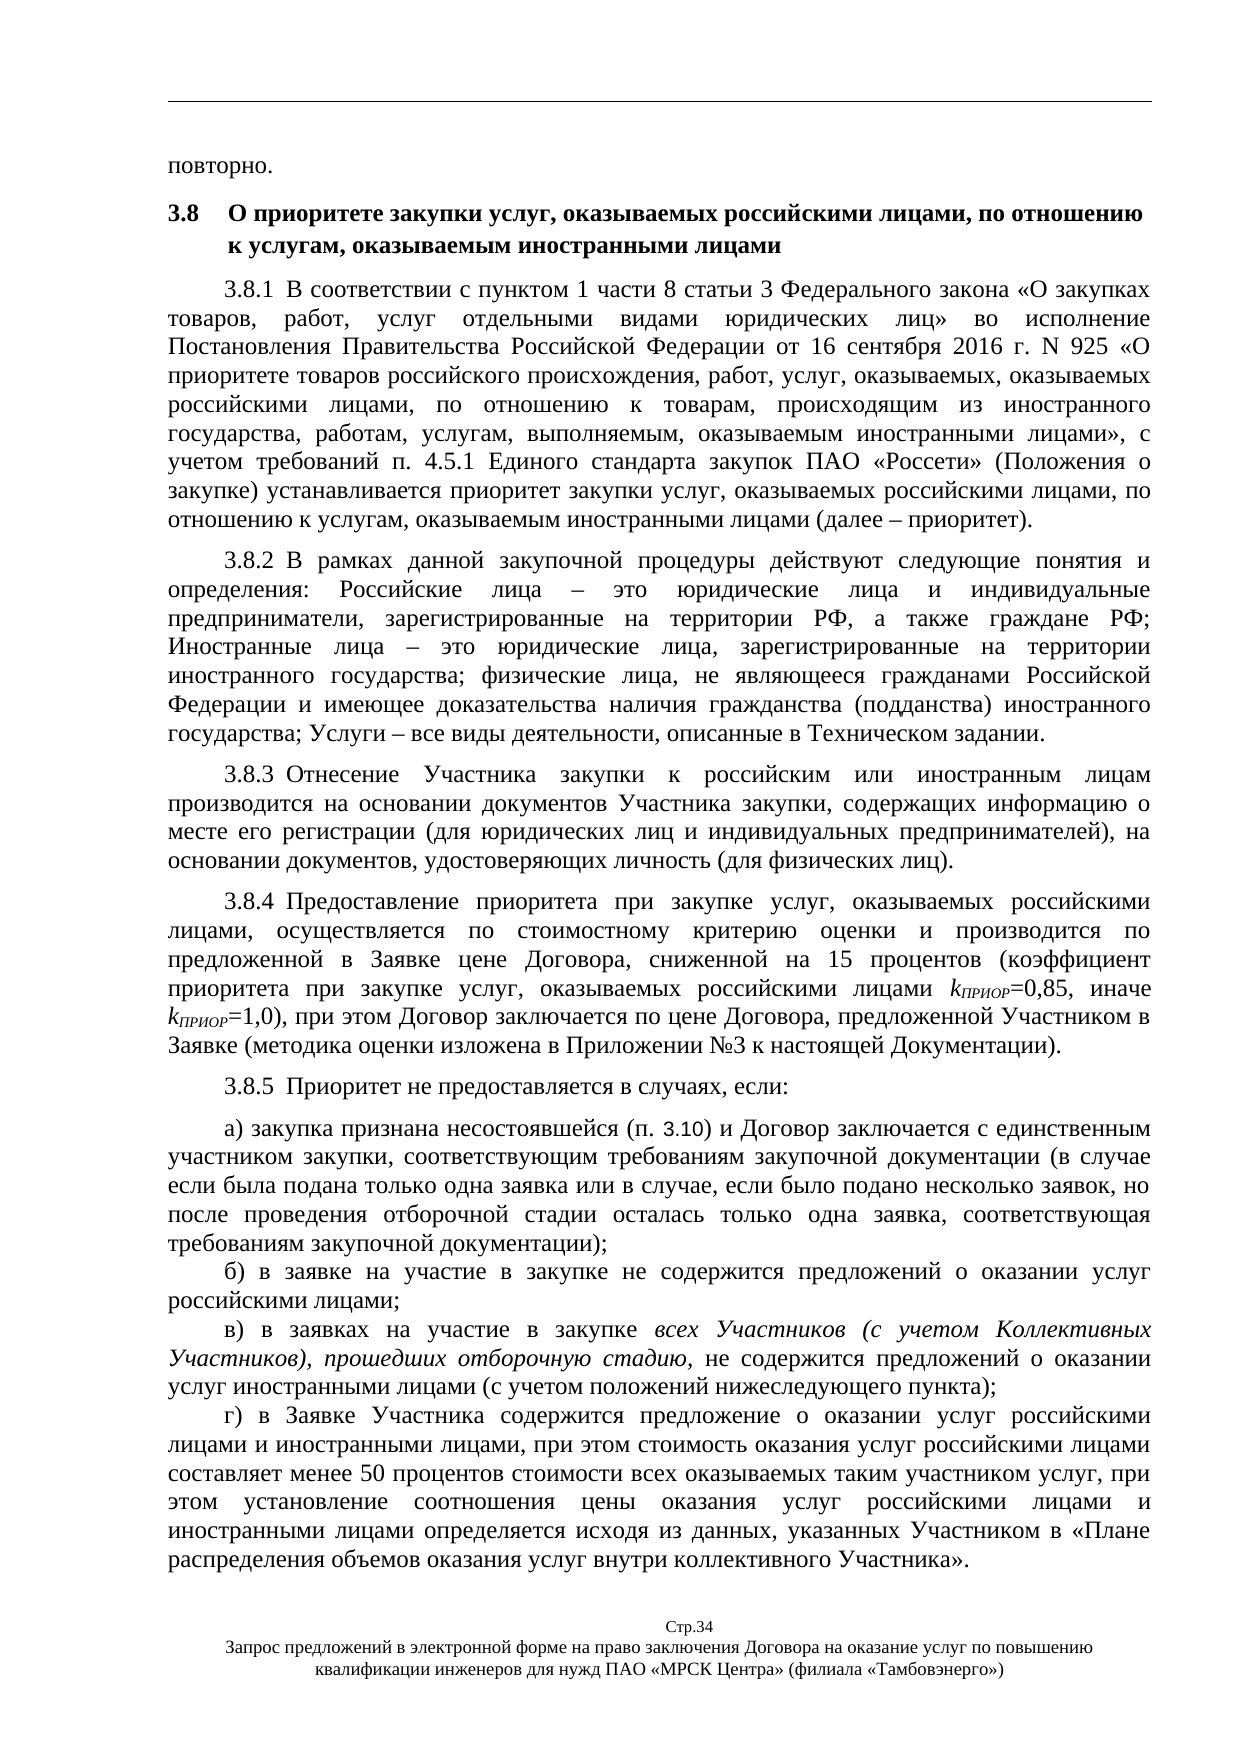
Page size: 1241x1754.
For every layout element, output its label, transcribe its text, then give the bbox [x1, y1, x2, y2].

list Предоставление приоритета при закупке услуг, оказываемых российскими лицами, осуществляется по стоимостному критерию оценки и производится по предложенной в Заявке цене Договора, сниженной на 15 процентов (коэффициент приоритета при закупке услуг, оказываемых российскими лицами kПРИОР=0,85, иначе kПРИОР=1,0), при этом Договор заключается по цене Договора, предложенной Участником в Заявке (методика оценки изложена в Приложении №3 к настоящей Документации). [168, 886, 1152, 1059]
list Приоритет не предоставляется в случаях, если: [168, 1071, 1152, 1100]
list В рамках данной закупочной процедуры действуют следующие понятия и определения: Российские лица – это юридические лица и индивидуальные предприниматели, зарегистрированные на территории РФ, а также граждане РФ; Иностранные лица – это юридические лица, зарегистрированные на территории иностранного государства; физические лица, не являющееся гражданами Российской Федерации и имеющее доказательства наличия гражданства (подданства) иностранного государства; Услуги – все виды деятельности, описанные в Техническом задании. [168, 545, 1152, 746]
subtitle О приоритете закупки услуг, оказываемых российскими лицами, по отношению к услугам, оказываемым иностранными лицами [168, 198, 1152, 258]
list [168, 150, 1152, 179]
text г) в Заявке Участника содержится предложение о оказании услуг российскими лицами и иностранными лицами, при этом стоимость оказания услуг российскими лицами составляет менее 50 процентов стоимости всех оказываемых таким участником услуг, при этом установление соотношения цены оказания услуг российскими лицами и иностранными лицами определяется исходя из данных, указанных Участником в «Плане распределения объемов оказания услуг внутри коллективного Участника». [168, 1400, 1152, 1573]
text в) в заявках на участие в закупке всех Участников (с учетом Коллективных Участников), прошедших отборочную стадию, не содержится предложений о оказании услуг иностранными лицами (с учетом положений нижеследующего пункта); [168, 1314, 1152, 1400]
text а) закупка признана несостоявшейся (п. 3.10) и Договор заключается с единственным участником закупки, соответствующим требованиям закупочной документации (в случае если была подана только одна заявка или в случае, если было подано несколько заявок, но после проведения отборочной стадии осталась только одна заявка, соответствующая требованиям закупочной документации); [168, 1113, 1152, 1256]
list В соответствии с пунктом 1 части 8 статьи 3 Федерального закона «О закупках товаров, работ, услуг отдельными видами юридических лиц» во исполнение Постановления Правительства Российской Федерации от 16 сентября 2016 г. N 925 «О приоритете товаров российского происхождения, работ, услуг, оказываемых, оказываемых российскими лицами, по отношению к товарам, происходящим из иностранного государства, работам, услугам, выполняемым, оказываемым иностранными лицами», с учетом требований п. 4.5.1 Единого стандарта закупок ПАО «Россети» (Положения о закупке) устанавливается приоритет закупки услуг, оказываемых российскими лицами, по отношению к услугам, оказываемым иностранными лицами (далее – приоритет). [168, 274, 1152, 533]
text б) в заявке на участие в закупке не содержится предложений о оказании услуг российскими лицами; [168, 1256, 1152, 1314]
list Отнесение Участника закупки к российским или иностранным лицам производится на основании документов Участника закупки, содержащих информацию о месте его регистрации (для юридических лиц и индивидуальных предпринимателей), на основании документов, удостоверяющих личность (для физических лиц). [168, 759, 1152, 874]
